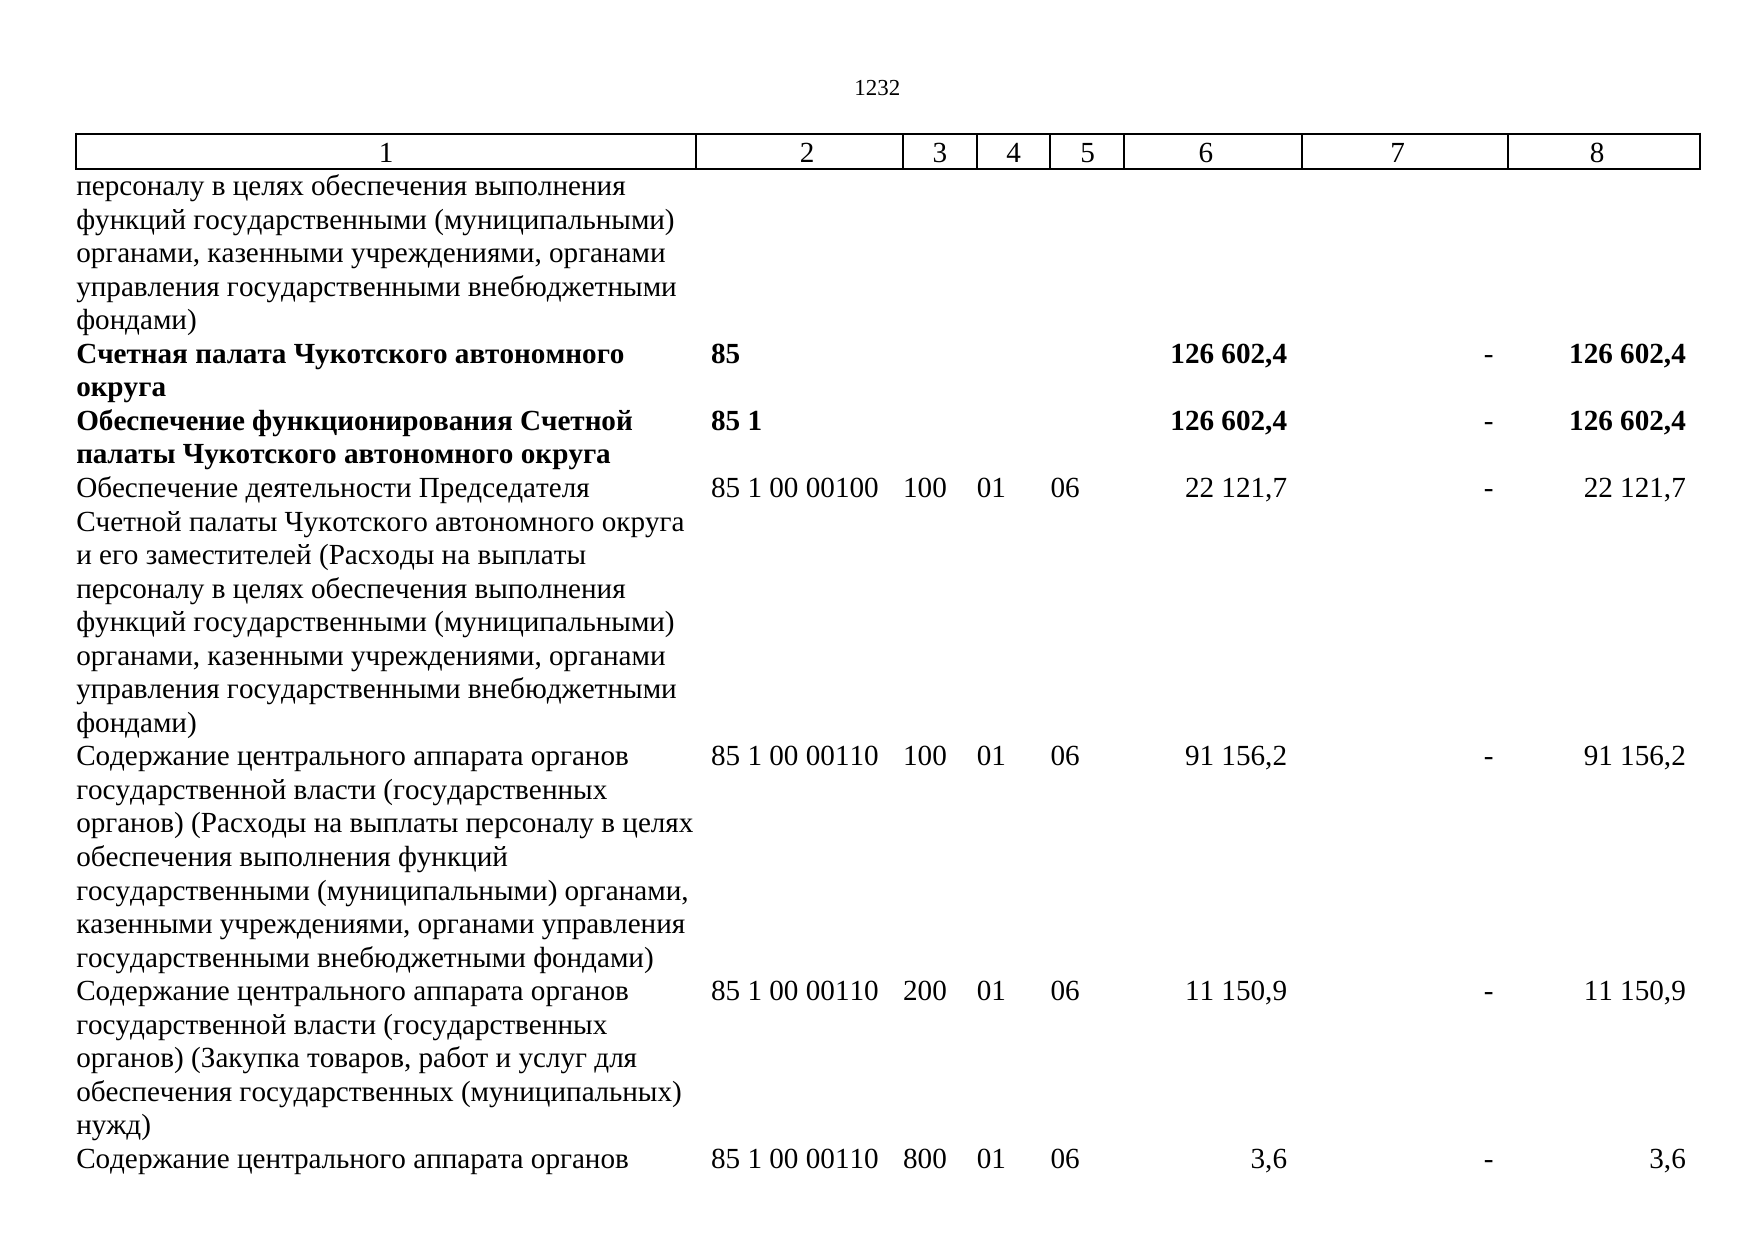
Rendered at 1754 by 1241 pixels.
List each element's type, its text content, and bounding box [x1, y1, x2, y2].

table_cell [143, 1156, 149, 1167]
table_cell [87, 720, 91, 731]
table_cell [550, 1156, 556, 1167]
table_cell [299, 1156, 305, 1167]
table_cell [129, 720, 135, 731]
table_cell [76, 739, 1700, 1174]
table_header 5 [1051, 135, 1123, 168]
table_header 1 [77, 135, 695, 168]
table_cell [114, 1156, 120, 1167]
table_header 2 [697, 135, 902, 168]
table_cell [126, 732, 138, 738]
table_header 4 [978, 135, 1049, 168]
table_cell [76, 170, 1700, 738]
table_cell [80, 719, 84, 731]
table_header 3 [904, 135, 976, 168]
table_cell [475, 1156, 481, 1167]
table_header 7 [1303, 135, 1507, 168]
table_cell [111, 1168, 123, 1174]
table_header 8 [1509, 135, 1699, 168]
table_header 6 [1125, 135, 1301, 168]
